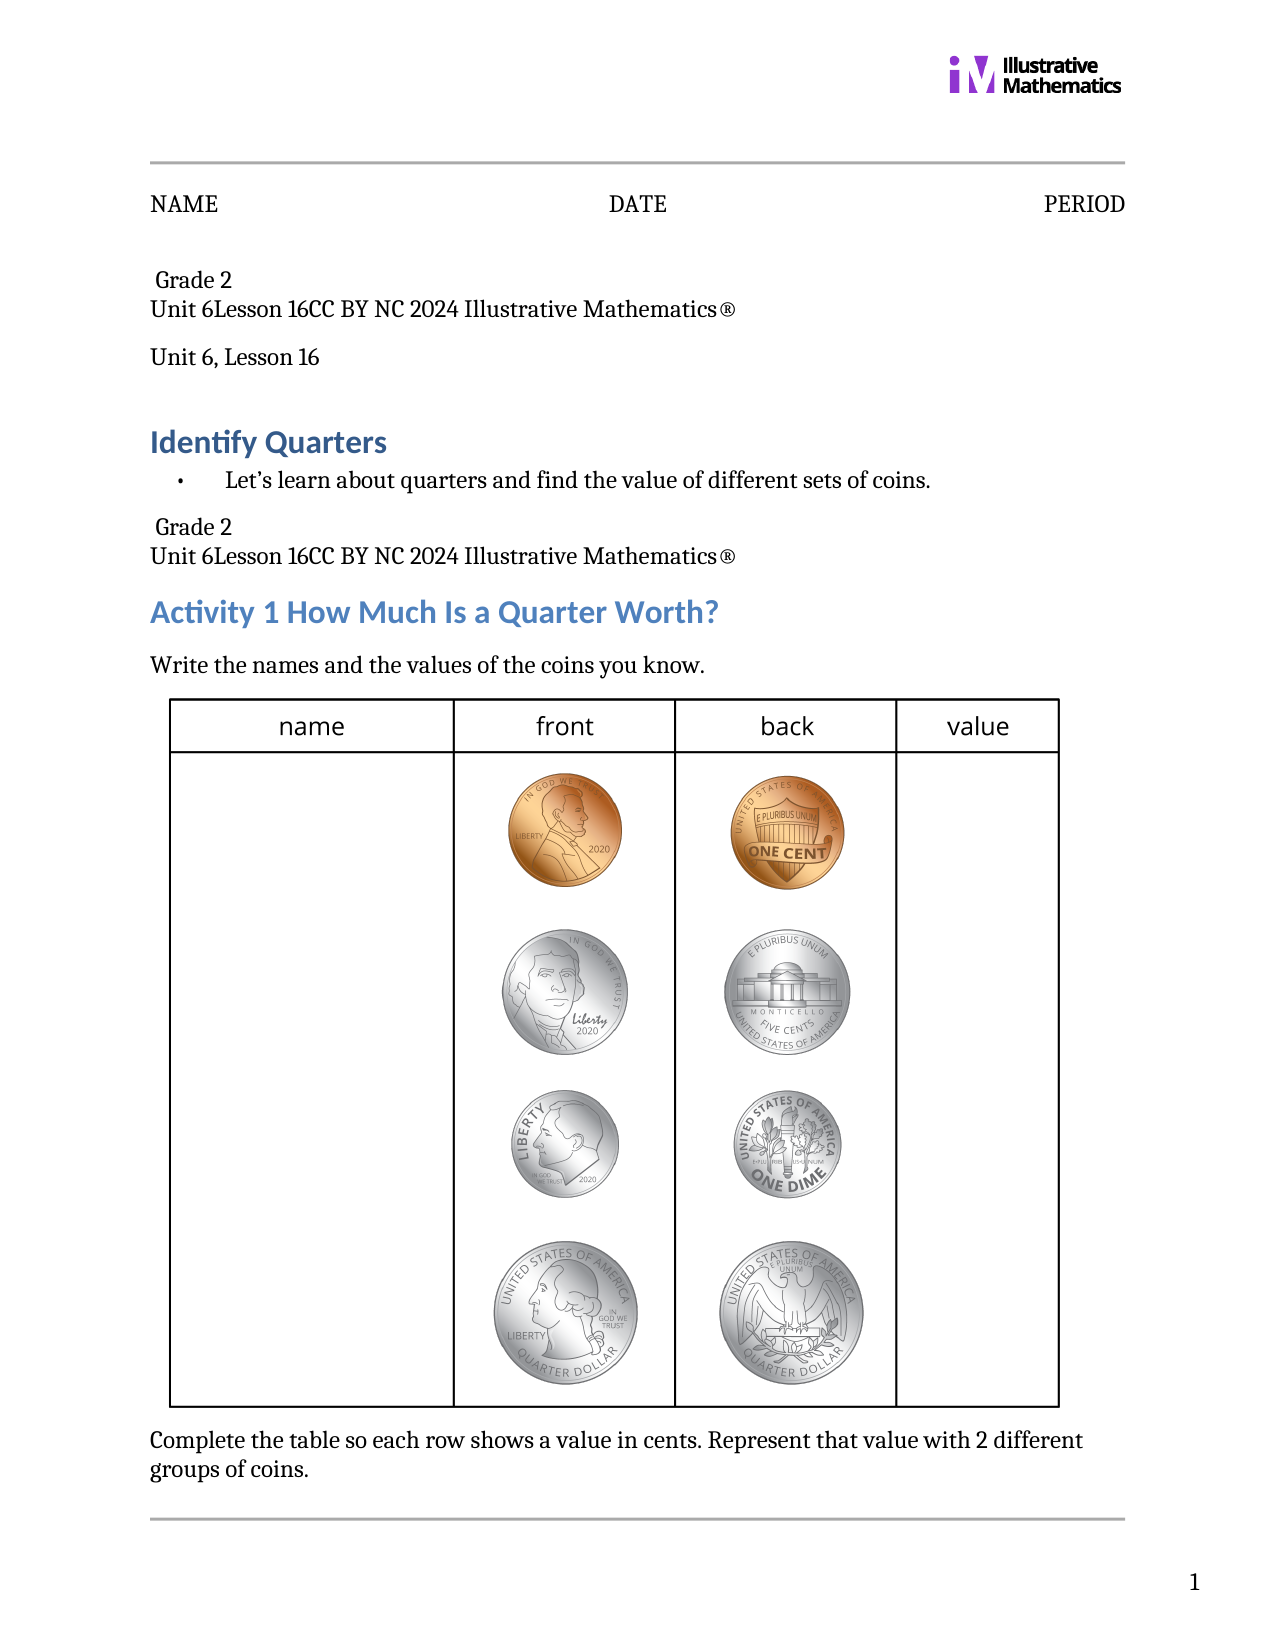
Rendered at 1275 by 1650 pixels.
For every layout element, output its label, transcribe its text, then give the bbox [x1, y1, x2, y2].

picture [949, 55, 1121, 93]
picture [168, 698, 1060, 1408]
list Let’s learn about quarters and find the value of different sets of coins. [175, 466, 1125, 494]
text Write the names and the values of the coins you know. [150, 651, 1125, 680]
text Complete the table so each row shows a value in cents. Represent that value with 2 different groups of coins. [150, 1426, 1125, 1484]
subtitle Identify Quarters [150, 421, 1125, 462]
subtitle Activity 1 How Much Is a Quarter Worth? [150, 592, 1125, 632]
text Grade 2 Unit 6Lesson 16CC BY NC 2024 Illustrative Mathematics® [150, 513, 1125, 571]
text Grade 2 Unit 6Lesson 16CC BY NC 2024 Illustrative Mathematics® [150, 266, 1125, 324]
text Unit 6, Lesson 16 [150, 342, 1125, 371]
